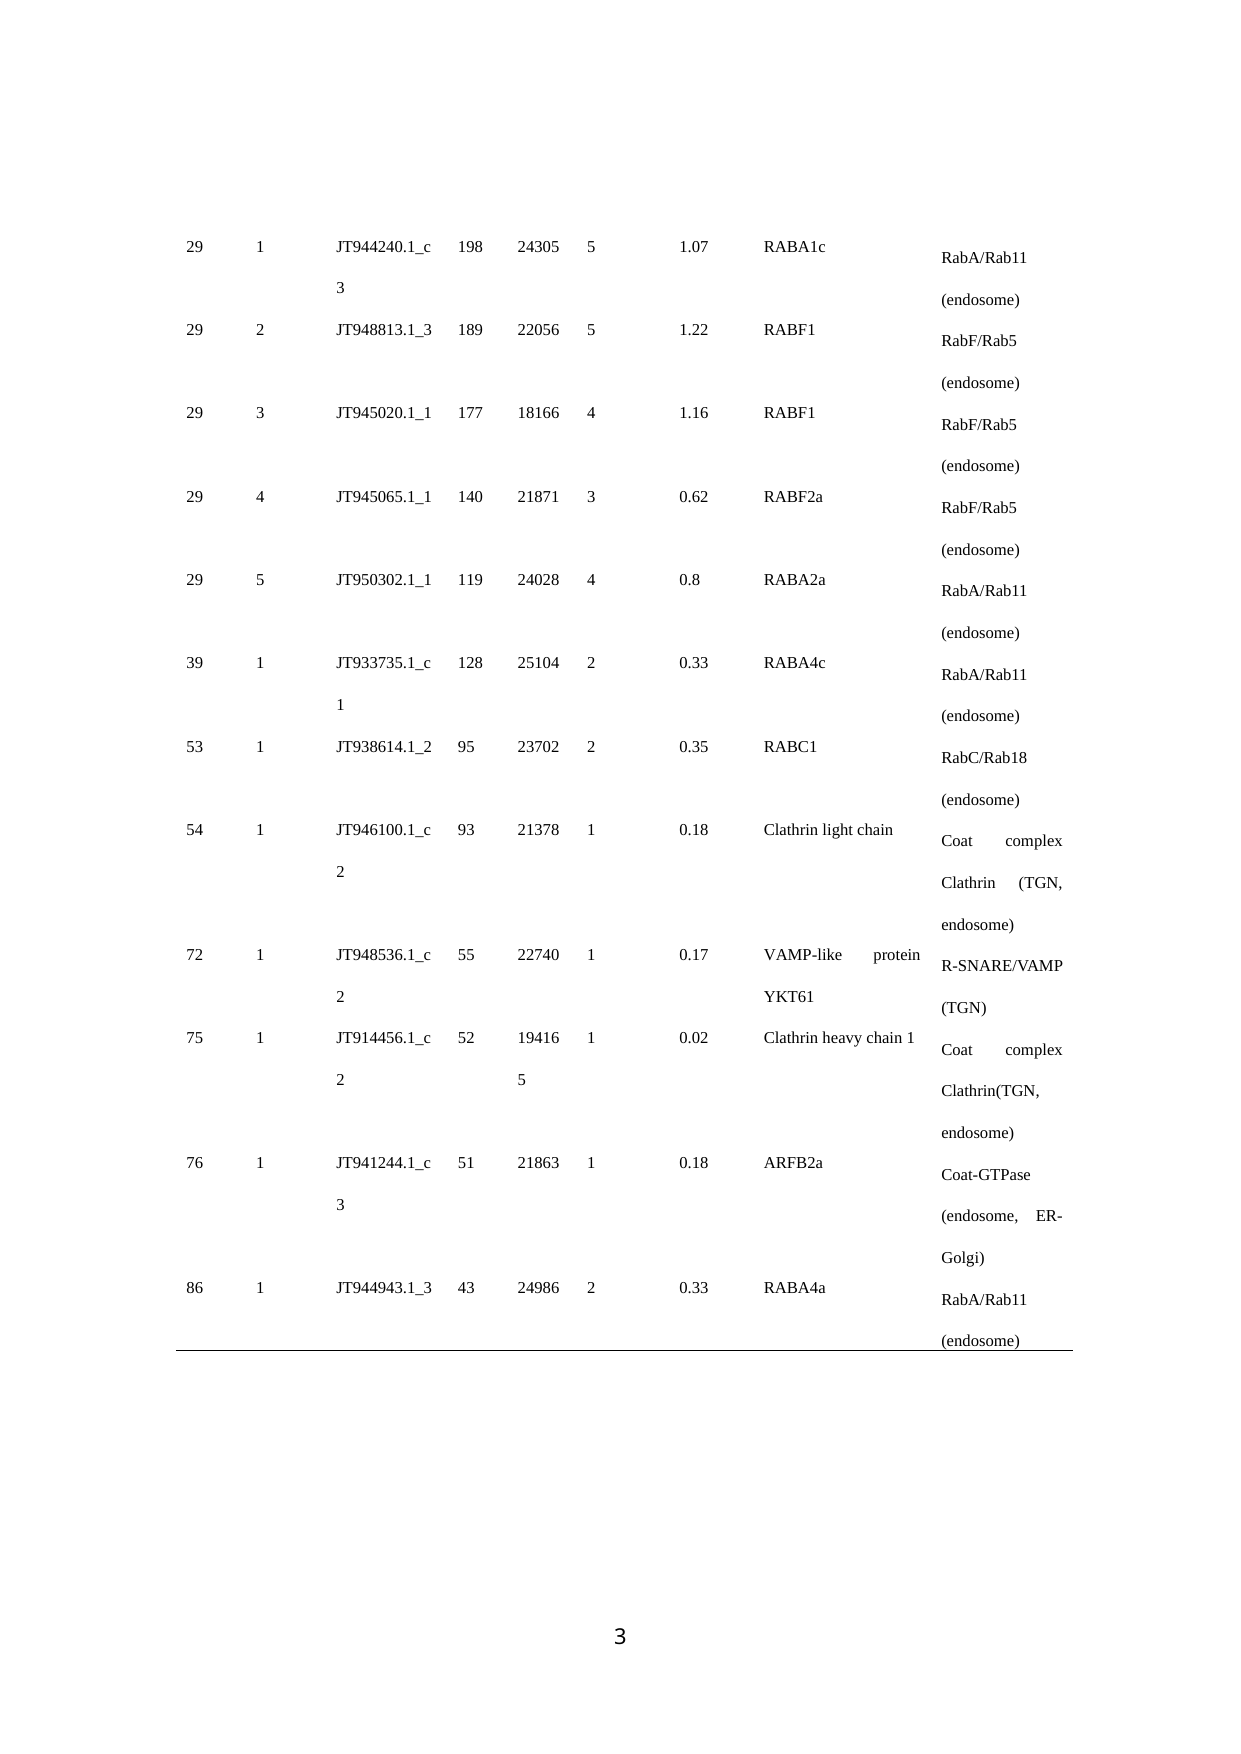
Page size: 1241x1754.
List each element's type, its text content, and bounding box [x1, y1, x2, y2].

table_cell 22740 [507, 934, 577, 1017]
table_cell JT941244.1_c3 [326, 1142, 447, 1267]
table_cell 0.02 [669, 1017, 753, 1142]
table_cell 4 [577, 559, 669, 642]
table_cell 72 [176, 934, 245, 1017]
table_cell 4 [245, 475, 326, 558]
table_cell 1.07 [669, 225, 753, 308]
table_cell 24986 [507, 1267, 577, 1350]
table_cell JT948813.1_3 [326, 309, 447, 392]
table_cell 1 [245, 934, 326, 1017]
table_cell 2 [245, 309, 326, 392]
table_cell 1 [245, 809, 326, 933]
table_cell RabA/Rab11 (endosome) [931, 559, 1073, 642]
table_cell ARFB2a [753, 1142, 931, 1267]
table_cell Coat-GTPase (endosome, ER-Golgi) [931, 1142, 1073, 1267]
table_cell 29 [176, 475, 245, 558]
table_cell JT944240.1_c3 [326, 225, 447, 308]
table_cell Coat complex Clathrin (TGN, endosome) [931, 809, 1073, 933]
table_cell 1.22 [669, 309, 753, 392]
table_cell RABA2a [753, 559, 931, 642]
table_cell RABC1 [753, 725, 931, 808]
table_cell 4 [577, 392, 669, 475]
table_cell 177 [448, 392, 507, 475]
table_cell RABA4a [753, 1267, 931, 1350]
table_cell 2 [577, 642, 669, 725]
table_cell 29 [176, 559, 245, 642]
table_cell 43 [448, 1267, 507, 1350]
table_cell 51 [448, 1142, 507, 1267]
table_cell JT944943.1_3 [326, 1267, 447, 1350]
table_cell 1 [245, 1142, 326, 1267]
table_cell 29 [176, 225, 245, 308]
table_cell 198 [448, 225, 507, 308]
table_cell RABF2a [753, 475, 931, 558]
table_cell 119 [448, 559, 507, 642]
table_cell 25104 [507, 642, 577, 725]
table_cell VAMP-like protein YKT61 [753, 934, 931, 1017]
table_cell 1 [577, 1142, 669, 1267]
table_cell 0.8 [669, 559, 753, 642]
table_cell 18166 [507, 392, 577, 475]
table_cell 76 [176, 1142, 245, 1267]
table_cell 2 [577, 725, 669, 808]
table_cell 21871 [507, 475, 577, 558]
table_cell 140 [448, 475, 507, 558]
table_cell RABA4c [753, 642, 931, 725]
table_cell 0.62 [669, 475, 753, 558]
table_cell JT945065.1_1 [326, 475, 447, 558]
table_cell 0.18 [669, 809, 753, 933]
table_cell 52 [448, 1017, 507, 1142]
table_cell JT950302.1_1 [326, 559, 447, 642]
table_cell 128 [448, 642, 507, 725]
table_cell 1 [577, 1017, 669, 1142]
table_cell RABF1 [753, 392, 931, 475]
table_cell Clathrin light chain [753, 809, 931, 933]
table_cell RABA1c [753, 225, 931, 308]
table_cell 93 [448, 809, 507, 933]
table_cell 2 [577, 1267, 669, 1350]
table_cell 39 [176, 642, 245, 725]
table_cell 3 [577, 475, 669, 558]
table_cell 24028 [507, 559, 577, 642]
table_cell 5 [577, 225, 669, 308]
table_cell RabF/Rab5 (endosome) [931, 475, 1073, 558]
table_cell JT945020.1_1 [326, 392, 447, 475]
table_cell 21378 [507, 809, 577, 933]
table_cell 5 [577, 309, 669, 392]
table_cell RabF/Rab5 (endosome) [931, 309, 1073, 392]
table_cell JT938614.1_2 [326, 725, 447, 808]
table_cell 189 [448, 309, 507, 392]
table_cell Coat complex Clathrin(TGN, endosome) [931, 1017, 1073, 1142]
table_cell 55 [448, 934, 507, 1017]
table_cell 22056 [507, 309, 577, 392]
table_cell 1 [245, 1017, 326, 1142]
table_cell RABF1 [753, 309, 931, 392]
table_cell RabF/Rab5 (endosome) [931, 392, 1073, 475]
table_cell 194165 [507, 1017, 577, 1142]
table_cell 1 [245, 1267, 326, 1350]
table_cell 0.33 [669, 642, 753, 725]
table_cell 24305 [507, 225, 577, 308]
table_cell 1.16 [669, 392, 753, 475]
table_cell 1 [577, 934, 669, 1017]
table_cell 95 [448, 725, 507, 808]
table_cell 86 [176, 1267, 245, 1350]
table_cell 54 [176, 809, 245, 933]
table_cell 3 [245, 392, 326, 475]
table_cell 0.35 [669, 725, 753, 808]
table_cell 0.33 [669, 1267, 753, 1350]
table_cell 53 [176, 725, 245, 808]
table_cell 1 [577, 809, 669, 933]
table_cell 23702 [507, 725, 577, 808]
table_cell RabA/Rab11 (endosome) [931, 225, 1073, 308]
table_cell JT914456.1_c2 [326, 1017, 447, 1142]
table_cell R-SNARE/VAMP (TGN) [931, 934, 1073, 1017]
table_cell 0.18 [669, 1142, 753, 1267]
table_cell 1 [245, 642, 326, 725]
table_cell 29 [176, 392, 245, 475]
table_cell 21863 [507, 1142, 577, 1267]
table_cell 1 [245, 225, 326, 308]
table_cell RabA/Rab11 (endosome) [931, 642, 1073, 725]
table_cell 29 [176, 309, 245, 392]
table_cell 75 [176, 1017, 245, 1142]
table_cell RabA/Rab11 (endosome) [931, 1267, 1073, 1350]
table_cell 1 [245, 725, 326, 808]
table_cell 0.17 [669, 934, 753, 1017]
table_cell JT946100.1_c2 [326, 809, 447, 933]
table_cell 5 [245, 559, 326, 642]
table_cell JT933735.1_c1 [326, 642, 447, 725]
table_cell RabC/Rab18 (endosome) [931, 725, 1073, 808]
table_cell Clathrin heavy chain 1 [753, 1017, 931, 1142]
table_cell JT948536.1_c2 [326, 934, 447, 1017]
